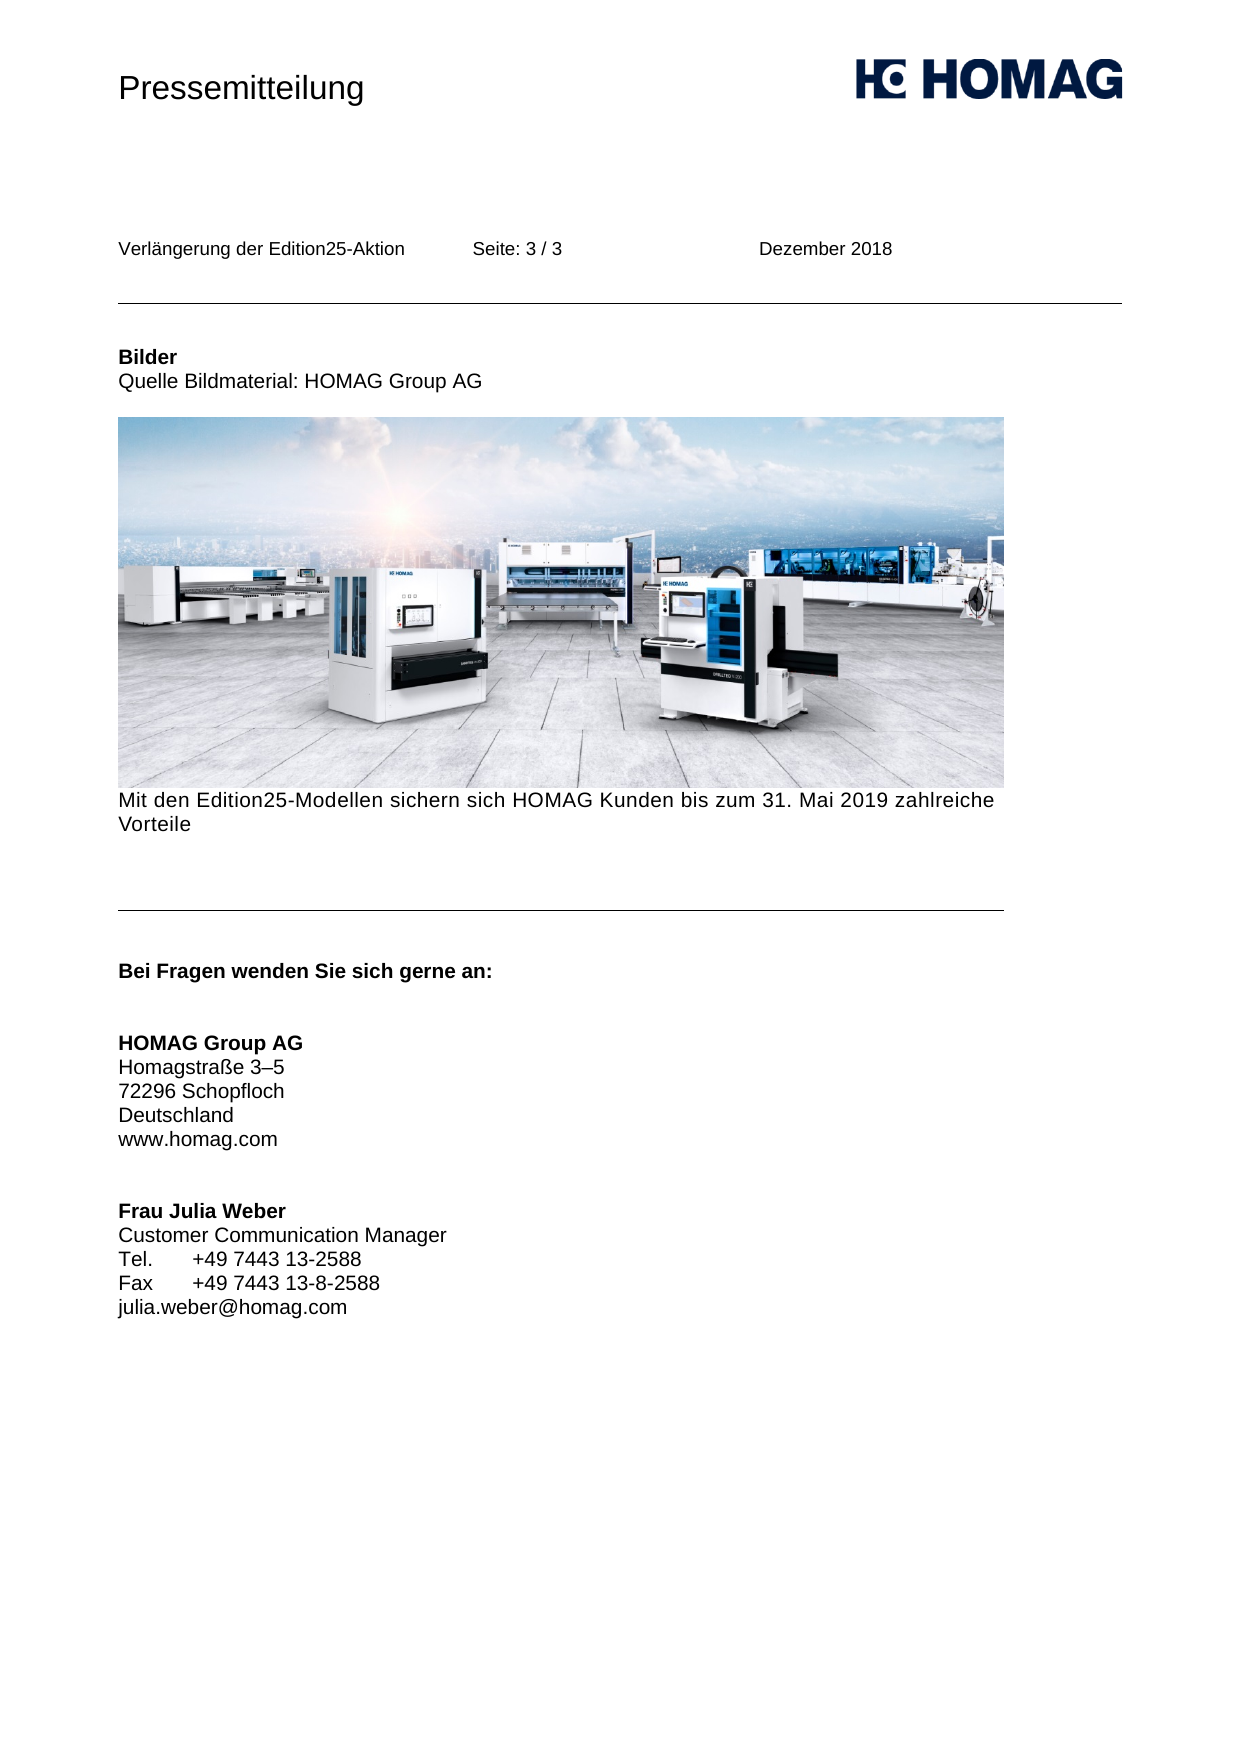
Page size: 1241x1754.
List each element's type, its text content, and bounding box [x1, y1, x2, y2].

text Bilder [118, 345, 1004, 369]
text Quelle Bildmaterial: HOMAG Group AG [118, 369, 1004, 393]
picture [118, 417, 1004, 788]
title Mit den Edition25-Modellen sichern sich HOMAG Kunden bis zum 31. Mai 2019 zahlreiche Vorteile [118, 788, 1004, 836]
subtitle Deutschland [118, 1103, 1004, 1127]
picture [856, 59, 1123, 99]
subtitle Bei Fragen wenden Sie sich gerne an: [118, 959, 1004, 983]
subtitle 72296 Schopfloch [118, 1079, 1004, 1103]
subtitle Fax +49 7443 13-8-2588 [118, 1271, 1004, 1294]
subtitle Customer Communication Manager [118, 1223, 1004, 1247]
subtitle julia.weber@homag.com [118, 1294, 1004, 1318]
subtitle Frau Julia Weber [118, 1199, 1004, 1223]
subtitle HOMAG Group AG [118, 1031, 1004, 1055]
subtitle Homagstraße 3–5 [118, 1055, 1004, 1079]
subtitle www.homag.com [118, 1127, 1004, 1151]
subtitle Tel. +49 7443 13-2588 [118, 1247, 1004, 1271]
